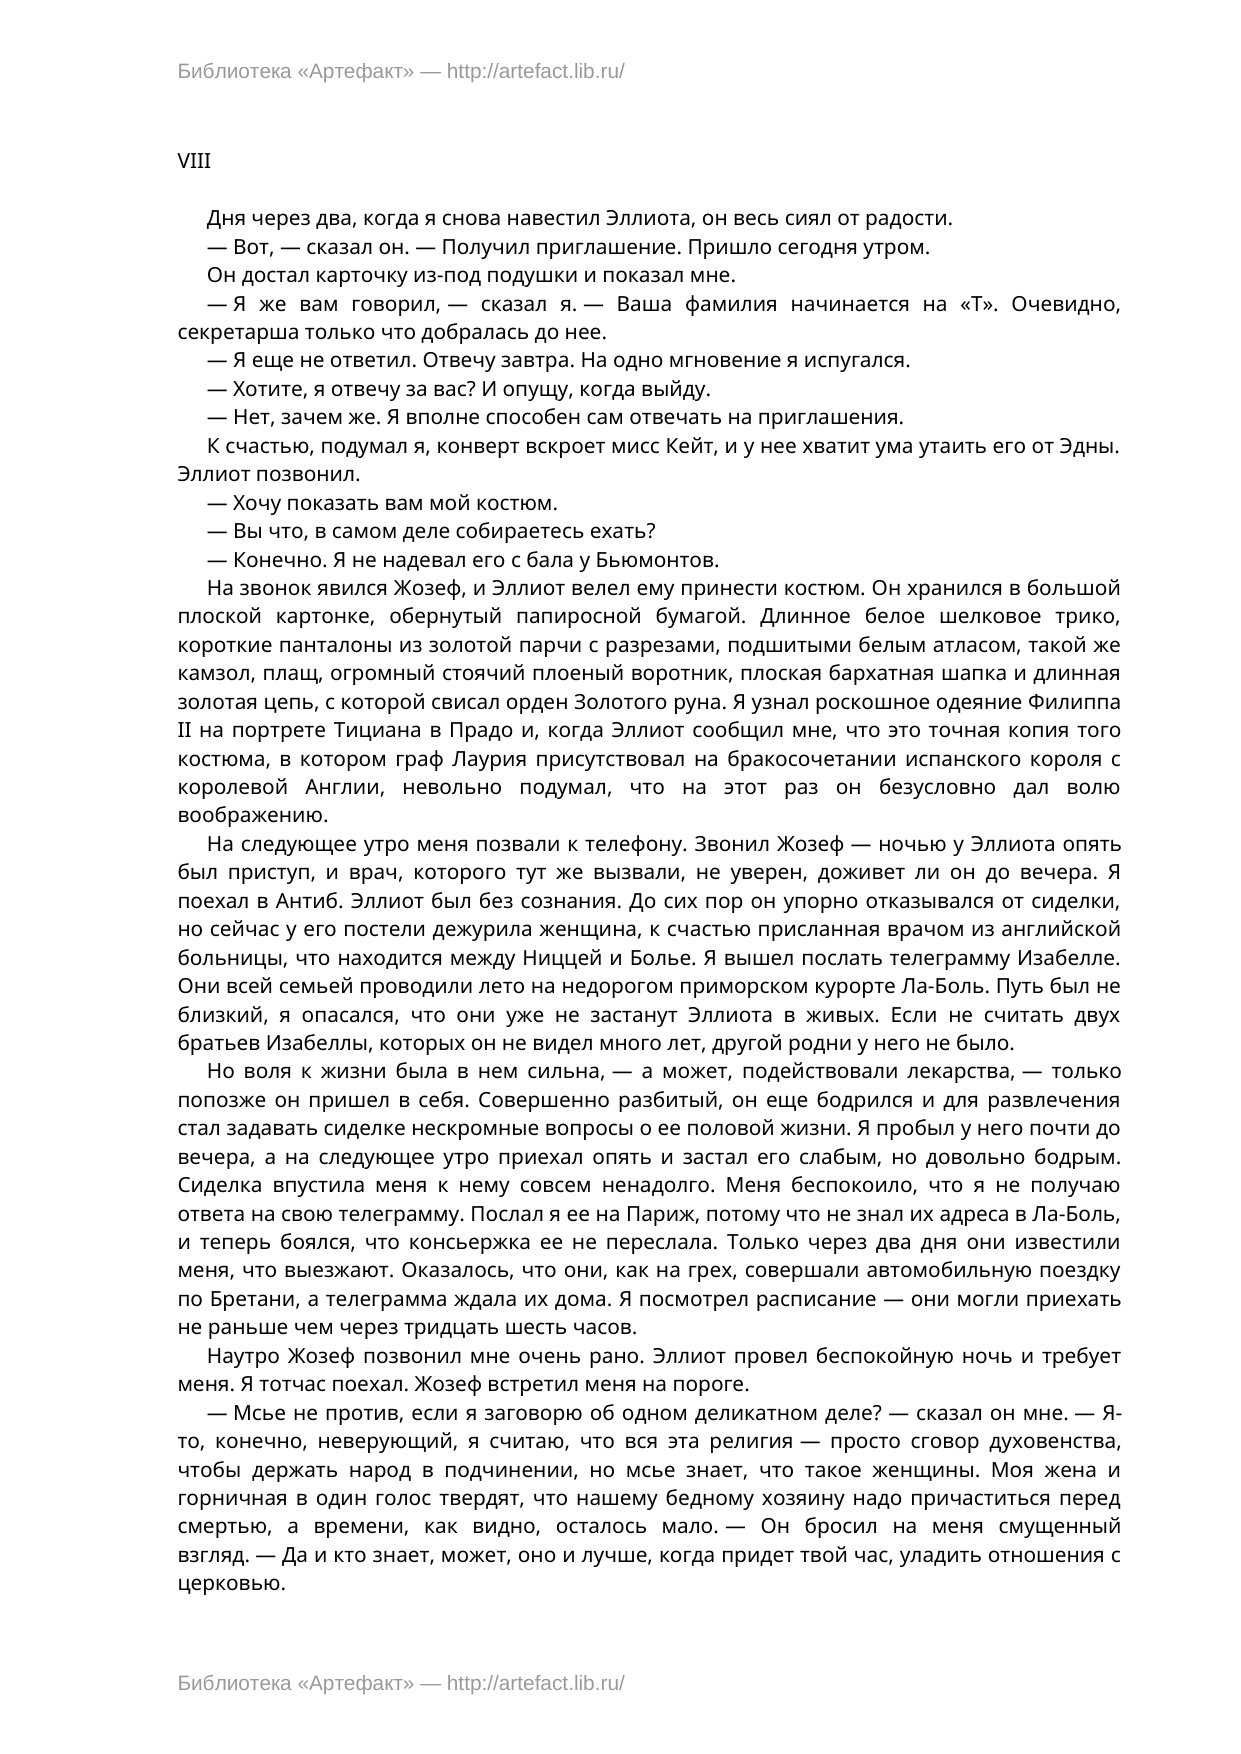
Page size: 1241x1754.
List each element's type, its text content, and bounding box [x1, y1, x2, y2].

text Дня через два, когда я снова навестил Эллиота, он весь сиял от радости. [177, 203, 1122, 232]
text — Нет, зачем же. Я вполне способен сам отвечать на приглашения. [177, 402, 1122, 431]
text — Конечно. Я не надевал его с бала у Бьюмонтов. [177, 545, 1122, 573]
text — Хотите, я отвечу за вас? И опущу, когда выйду. [177, 374, 1122, 402]
text — Я еще не ответил. Отвечу завтра. На одно мгновение я испугался. [177, 346, 1122, 374]
subtitle VIII [177, 147, 1122, 175]
text — Вот, — сказал он. — Получил приглашение. Пришло сегодня утром. [177, 232, 1122, 260]
text Но воля к жизни была в нем сильна, — а может, подействовали лекарства, — только попозже он пришел в себя. Совершенно разбитый, он еще бодрился и для развлечения стал задавать сиделке нескромные вопросы о ее половой жизни. Я пробыл у него почти до вечера, а на следующее утро приехал опять и застал его слабым, но довольно бодрым. Сиделка впустила меня к нему совсем ненадолго. Меня беспокоило, что я не получаю ответа на свою телеграмму. Послал я ее на Париж, потому что не знал их адреса в Ла-Боль, и теперь боялся, что консьержка ее не переслала. Только через два дня они известили меня, что выезжают. Оказалось, что они, как на грех, совершали автомобильную поездку по Бретани, а телеграмма ждала их дома. Я посмотрел расписание — они могли приехать не раньше чем через тридцать шесть часов. [177, 1057, 1122, 1341]
text К счастью, подумал я, конверт вскроет мисс Кейт, и у нее хватит ума утаить его от Эдны. Эллиот позвонил. [177, 431, 1122, 488]
text — Вы что, в самом деле собираетесь ехать? [177, 516, 1122, 545]
text — Я же вам говорил, — сказал я. — Ваша фамилия начинается на «Т». Очевидно, секретарша только что добралась до нее. [177, 289, 1122, 346]
text — Мсье не против, если я заговорю об одном деликатном деле? — сказал он мне. — Я-то, конечно, неверующий, я считаю, что вся эта религия — просто сговор духовенства, чтобы держать народ в подчинении, но мсье знает, что такое женщины. Моя жена и горничная в один голос твердят, что нашему бедному хозяину надо причаститься перед смертью, а времени, как видно, осталось мало. — Он бросил на меня смущенный взгляд. — Да и кто знает, может, оно и лучше, когда придет твой час, уладить отношения с церковью. [177, 1398, 1122, 1597]
text Он достал карточку из-под подушки и показал мне. [177, 260, 1122, 289]
text — Хочу показать вам мой костюм. [177, 488, 1122, 516]
text Наутро Жозеф позвонил мне очень рано. Эллиот провел беспокойную ночь и требует меня. Я тотчас поехал. Жозеф встретил меня на пороге. [177, 1341, 1122, 1398]
text На звонок явился Жозеф, и Эллиот велел ему принести костюм. Он хранился в большой плоской картонке, обернутый папиросной бумагой. Длинное белое шелковое трико, короткие панталоны из золотой парчи с разрезами, подшитыми белым атласом, такой же камзол, плащ, огромный стоячий плоеный воротник, плоская бархатная шапка и длинная золотая цепь, с которой свисал орден Золотого руна. Я узнал роскошное одеяние Филиппа II на портрете Тициана в Прадо и, когда Эллиот сообщил мне, что это точная копия того костюма, в котором граф Лаурия присутствовал на бракосочетании испанского короля с королевой Англии, невольно подумал, что на этот раз он безусловно дал волю воображению. [177, 573, 1122, 829]
text На следующее утро меня позвали к телефону. Звонил Жозеф — ночью у Эллиота опять был приступ, и врач, которого тут же вызвали, не уверен, доживет ли он до вечера. Я поехал в Антиб. Эллиот был без сознания. До сих пор он упорно отказывался от сиделки, но сейчас у его постели дежурила женщина, к счастью присланная врачом из английской больницы, что находится между Ниццей и Болье. Я вышел послать телеграмму Изабелле. Они всей семьей проводили лето на недорогом приморском курорте Ла-Боль. Путь был не близкий, я опасался, что они уже не застанут Эллиота в живых. Если не считать двух братьев Изабеллы, которых он не видел много лет, другой родни у него не было. [177, 829, 1122, 1057]
